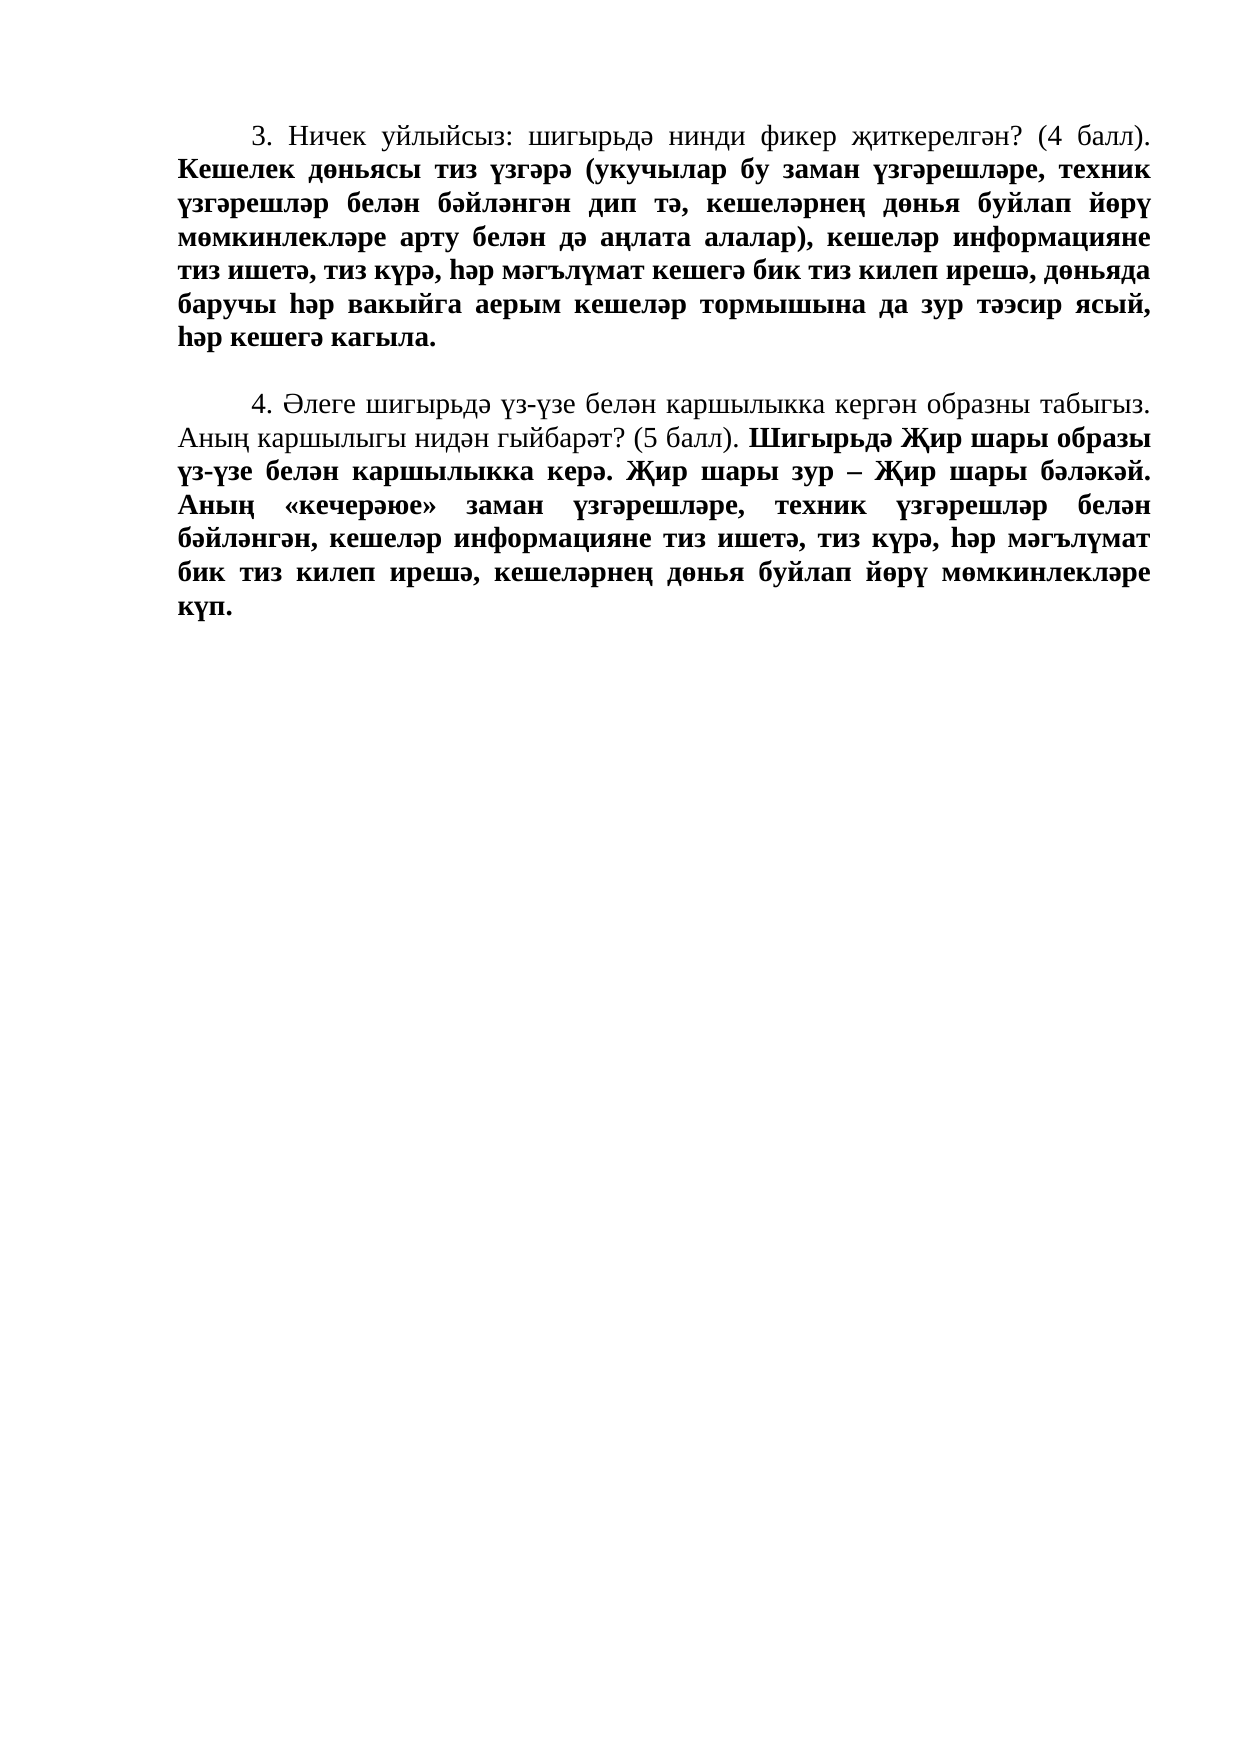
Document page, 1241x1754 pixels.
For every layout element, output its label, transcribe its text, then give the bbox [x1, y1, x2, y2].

text 3. Ничек уйлыйсыз: шигырьдә нинди фикер җиткерелгән? (4 балл). Кешелек дөньясы тиз үзгәрә (укучылар бу заман үзгәрешләре, техник үзгәрешләр белән бәйләнгән дип тә, кешеләрнең дөнья буйлап йөрү мөмкинлекләре арту белән дә аңлата алалар), кешеләр информацияне тиз ишетә, тиз күрә, һәр мәгълүмат кешегә бик тиз килеп ирешә, дөньяда баручы һәр вакыйга аерым кешеләр тормышына да зур тәэсир ясый, һәр кешегә кагыла. [177, 118, 1152, 353]
text 4. Әлеге шигырьдә үз-үзе белән каршылыкка кергән образны табыгыз. Аның каршылыгы нидән гыйбарәт? (5 балл). Шигырьдә Җир шары образы үз-үзе белән каршылыкка керә. Җир шары зур – Җир шары бәләкәй. Аның «кечерәюе» заман үзгәрешләре, техник үзгәрешләр белән бәйләнгән, кешеләр информацияне тиз ишетә, тиз күрә, һәр мәгълүмат бик тиз килеп ирешә, кешеләрнең дөнья буйлап йөрү мөмкинлекләре күп. [177, 386, 1152, 621]
